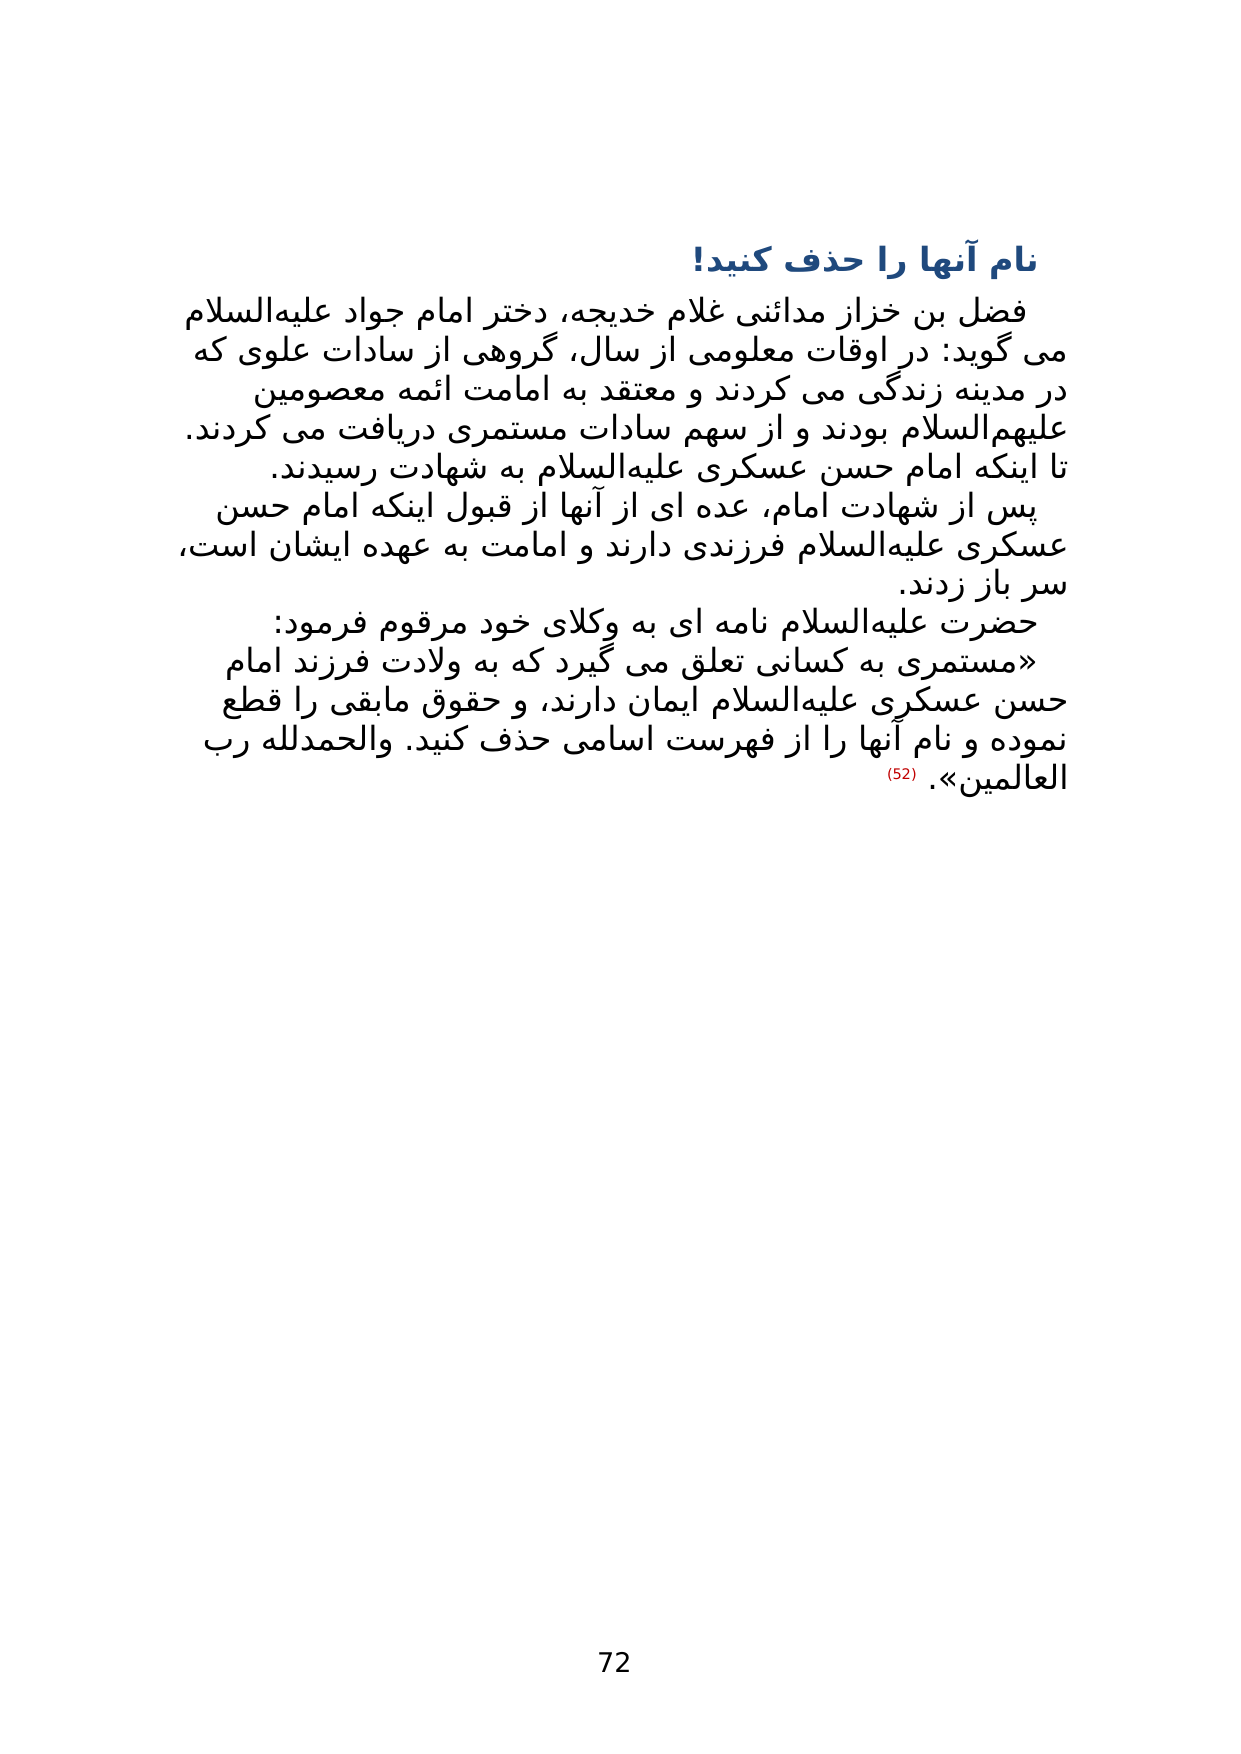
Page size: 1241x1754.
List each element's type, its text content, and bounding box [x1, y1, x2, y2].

text حضرت عليه‌السلام نامه اى به وكلاى خود مرقوم فرمود: [159, 603, 1069, 642]
text پس از شهادت امام، عده اى از آنها از قبول اينكه امام حسن عسكرى عليه‌السلام فرزندى دارند و امامت به عهده ايشان است، سر باز زدند. [159, 486, 1069, 603]
text «مستمرى به كسانى تعلق مى گيرد كه به ولادت فرزند امام حسن عسكرى عليه‌السلام ايمان دارند، و حقوق مابقى را قطع نموده و نام آنها را از فهرست اسامى حذف كنيد. والحمدلله رب العالمين». (52) [159, 642, 1069, 797]
subtitle نام آنها را حذف كنيد! [159, 241, 1069, 279]
text فضل بن خزاز مدائنى غلام خديجه، دختر امام جواد عليه‌السلام مى گويد: در اوقات معلومى از سال، گروهى از سادات علوى كه در مدينه زندگى مى كردند و معتقد به امامت ائمه معصومين عليهم‌السلام بودند و از سهم سادات مستمرى دريافت مى كردند. تا اينكه امام حسن عسكرى عليه‌السلام به شهادت رسيدند. [159, 292, 1069, 486]
